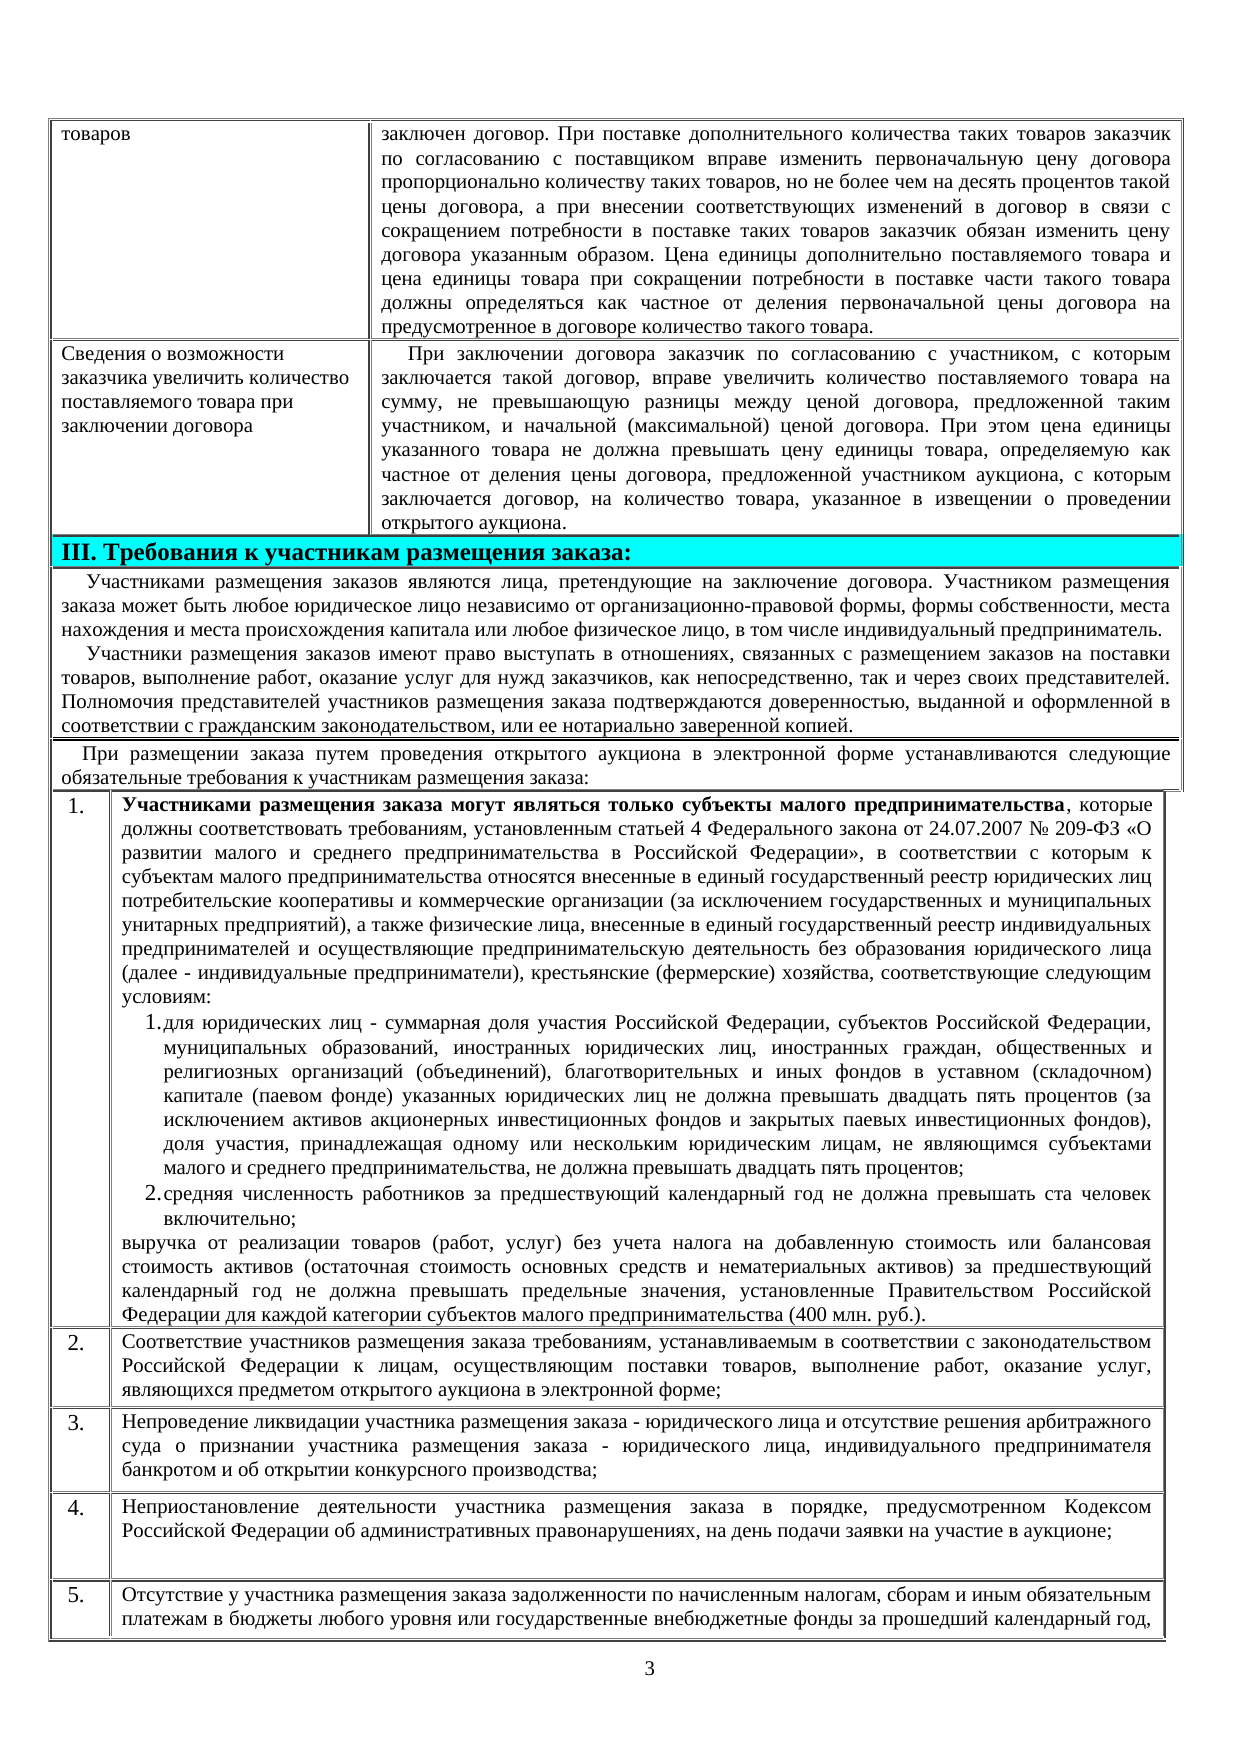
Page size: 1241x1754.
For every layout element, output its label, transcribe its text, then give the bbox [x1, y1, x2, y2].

table_cell [52, 789, 109, 1326]
table_cell Непроведение ликвидации участника размещения заказа - юридического лица и отсутствие решения арбитражного суда о признании участника размещения заказа - юридического лица, индивидуального предпринимателя банкротом и об открытии конкурсного производства; [112, 1409, 1163, 1491]
table_cell [50, 1578, 110, 1638]
table_cell [52, 1406, 109, 1491]
table_cell При размещении заказа путем проведения открытого аукциона в электронной форме устанавливаются следующие обязательные требования к участникам размещения заказа: [52, 737, 1181, 789]
table_cell [52, 1326, 109, 1406]
table_cell Сведения о возможности заказчика увеличить количество поставляемого товара при заключении договора [52, 338, 369, 534]
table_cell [52, 121, 370, 338]
table_cell [52, 1491, 109, 1578]
table_cell Соответствие участников размещения заказа требованиям, устанавливаемым в соответствии с законодательством Российской Федерации к лицам, осуществляющим поставки товаров, выполнение работ, оказание услуг, являющихся предметом открытого аукциона в электронной форме; [112, 1329, 1163, 1406]
table_cell Участниками размещения заказов являются лица, претендующие на заключение договора. Участником размещения заказа может быть любое юридическое лицо независимо от организационно-правовой формы, формы собственности, места нахождения и места происхождения капитала или любое физическое лицо, в том числе индивидуальный предприниматель. Участники размещения заказов имеют право выступать в отношениях, связанных с размещением заказов на поставки товаров, выполнение работ, оказание услуг для нужд заказчиков, как непосредственно, так и через своих представителей. Полномочия представителей участников размещения заказа подтверждаются доверенностью, выданной и оформленной в соответствии с гражданским законодательством, или ее нотариально заверенной копией. [50, 566, 1183, 737]
table_cell При заключении договора заказчик по согласованию с участником, с которым заключается такой договор, вправе увеличить количество поставляемого товара на сумму, не превышающую разницы между ценой договора, предложенной таким участником, и начальной (максимальной) ценой договора. При этом цена единицы указанного товара не должна превышать цену единицы товара, определяемую как частное от деления цены договора, предложенной участником аукциона, с которым заключается договор, на количество товара, указанное в извещении о проведении открытого аукциона. [372, 338, 1181, 534]
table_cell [110, 1578, 1164, 1638]
table_cell Неприостановление деятельности участника размещения заказа в порядке, предусмотренном Кодексом Российской Федерации об административных правонарушениях, на день подачи заявки на участие в аукционе; [112, 1494, 1163, 1578]
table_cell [370, 121, 1181, 338]
table_cell Участниками размещения заказа могут являться только субъекты малого предпринимательства, которые должны соответствовать требованиям, установленным статьей 4 Федерального закона от 24.07.2007 № 209-ФЗ «О развитии малого и среднего предпринимательства в Российской Федерации», в соответствии с которым к субъектам малого предпринимательства относятся внесенные в единый государственный реестр юридических лиц потребительские кооперативы и коммерческие организации (за исключением государственных и муниципальных унитарных предприятий), а также физические лица, внесенные в единый государственный реестр индивидуальных предпринимателей и осуществляющие предпринимательскую деятельность без образования юридического лица (далее - индивидуальные предприниматели), крестьянские (фермерские) хозяйства, соответствующие следующим условиям: для юридических лиц - суммарная доля участия Российской Федерации, субъектов Российской Федерации, муниципальных образований, иностранных юридических лиц, иностранных граждан, общественных и религиозных организаций (объединений), благотворительных и иных фондов в уставном (складочном) капитале (паевом фонде) указанных юридических лиц не должна превышать двадцать пять процентов (за исключением активов акционерных инвестиционных фондов и закрытых паевых инвестиционных фондов), доля участия, принадлежащая одному или нескольким юридическим лицам, не являющимся субъектами малого и среднего предпринимательства, не должна превышать двадцать пять процентов; средняя численность работников за предшествующий календарный год не должна превышать ста человек включительно; выручка от реализации товаров (работ, услуг) без учета налога на добавленную стоимость или балансовая стоимость активов (остаточная стоимость основных средств и нематериальных активов) за предшествующий календарный год не должна превышать предельные значения, установленные Правительством Российской Федерации для каждой категории субъектов малого предпринимательства (400 млн. руб.). [112, 792, 1163, 1326]
table_cell III. Требования к участникам размещения заказа: [52, 534, 1181, 566]
